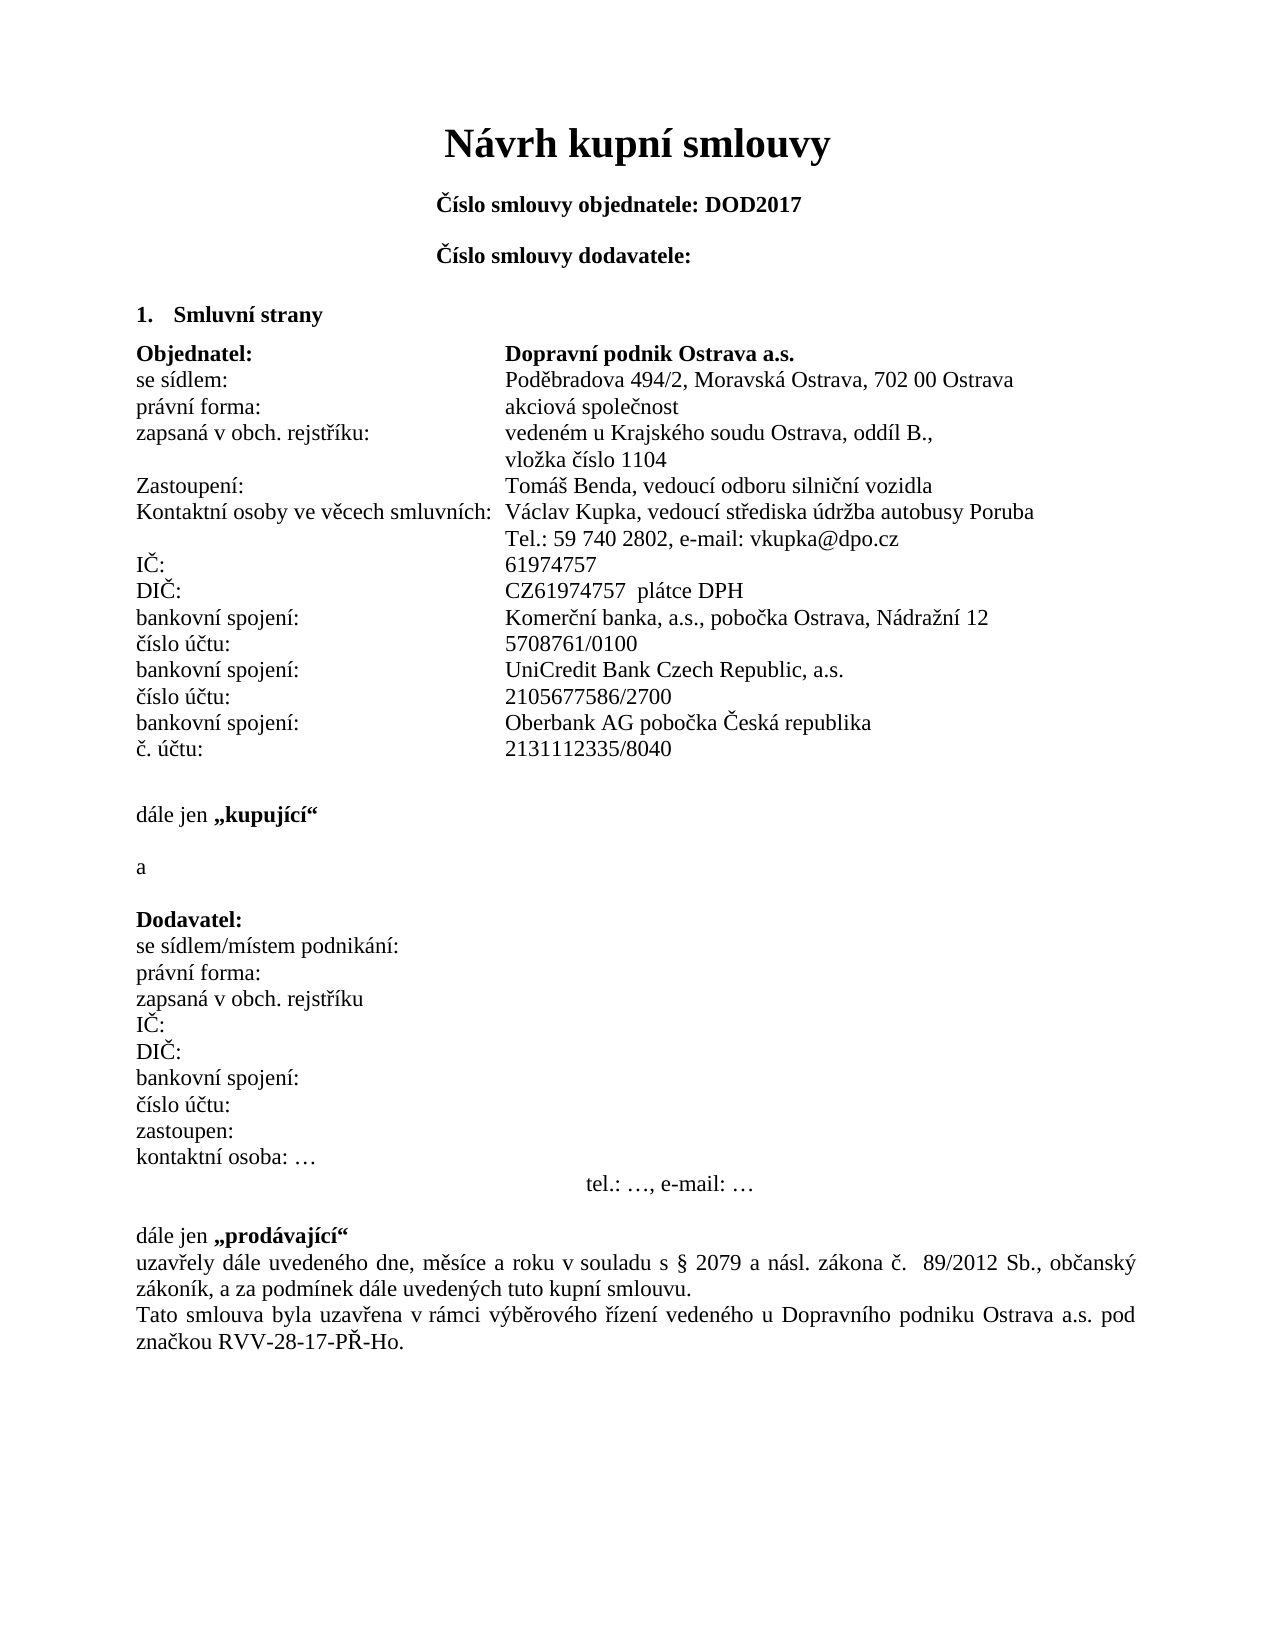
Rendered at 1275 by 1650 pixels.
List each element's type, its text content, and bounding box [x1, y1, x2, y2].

text vložka číslo 1104 [136, 446, 1137, 472]
text IČ: 61974757 [136, 551, 1137, 577]
text tel.: …, e-mail: … [136, 1170, 1137, 1196]
text Návrh kupní smlouvy [136, 118, 1139, 166]
text a [136, 853, 1137, 880]
text Tato smlouva byla uzavřena v rámci výběrového řízení vedeného u Dopravního podniku Ostrava a.s. pod značkou RVV-28-17-PŘ-Ho. [136, 1301, 1137, 1354]
text zapsaná v obch. rejstříku: vedeném u Krajského soudu Ostrava, oddíl B., [136, 419, 1137, 446]
text číslo účtu: 2105677586/2700 [136, 683, 1137, 709]
text se sídlem: Poděbradova 494/2, Moravská Ostrava, 702 00 Ostrava [136, 367, 1137, 393]
text Objednatel: Dopravní podnik Ostrava a.s. [136, 340, 1137, 367]
text DIČ: CZ61974757 plátce DPH [136, 577, 1137, 604]
text kontaktní osoba: … [136, 1143, 1137, 1170]
text bankovní spojení: Komerční banka, a.s., pobočka Ostrava, Nádražní 12 [136, 604, 1137, 630]
text se sídlem/místem podnikání: [136, 932, 1137, 959]
text bankovní spojení: [136, 1064, 1137, 1091]
subtitle Číslo smlouvy dodavatele: [436, 242, 1137, 269]
text zapsaná v obch. rejstříku [136, 985, 1137, 1012]
text č. účtu: 2131112335/8040 [136, 736, 1139, 762]
text Kontaktní osoby ve věcech smluvních: Václav Kupka, vedoucí střediska údržba autobusy Poruba Tel.: 59 740 2802, e-mail: vkupka@dpo.cz [136, 498, 1139, 551]
text uzavřely dále uvedeného dne, měsíce a roku v souladu s § 2079 a násl. zákona č. 89/2012 Sb., občanský zákoník, a za podmínek dále uvedených tuto kupní smlouvu. [136, 1249, 1137, 1301]
list Smluvní strany [136, 301, 1139, 328]
text DIČ: [136, 1038, 1137, 1064]
text bankovní spojení: Oberbank AG pobočka Česká republika [136, 709, 1139, 736]
text právní forma: [136, 959, 1137, 985]
text Dodavatel: [136, 906, 1137, 932]
subtitle Číslo smlouvy objednatele: DOD2017 [436, 191, 1137, 217]
text dále jen „kupující“ [136, 801, 1137, 827]
text zastoupen: [136, 1117, 1137, 1143]
text Zastoupení: Tomáš Benda, vedoucí odboru silniční vozidla [136, 472, 1139, 498]
text bankovní spojení: UniCredit Bank Czech Republic, a.s. [136, 656, 1137, 683]
text právní forma: akciová společnost [136, 393, 1137, 419]
text dále jen „prodávající“ [136, 1222, 1139, 1249]
text IČ: [136, 1012, 1137, 1038]
text číslo účtu: [136, 1091, 1137, 1117]
text číslo účtu: 5708761/0100 [136, 630, 1137, 656]
